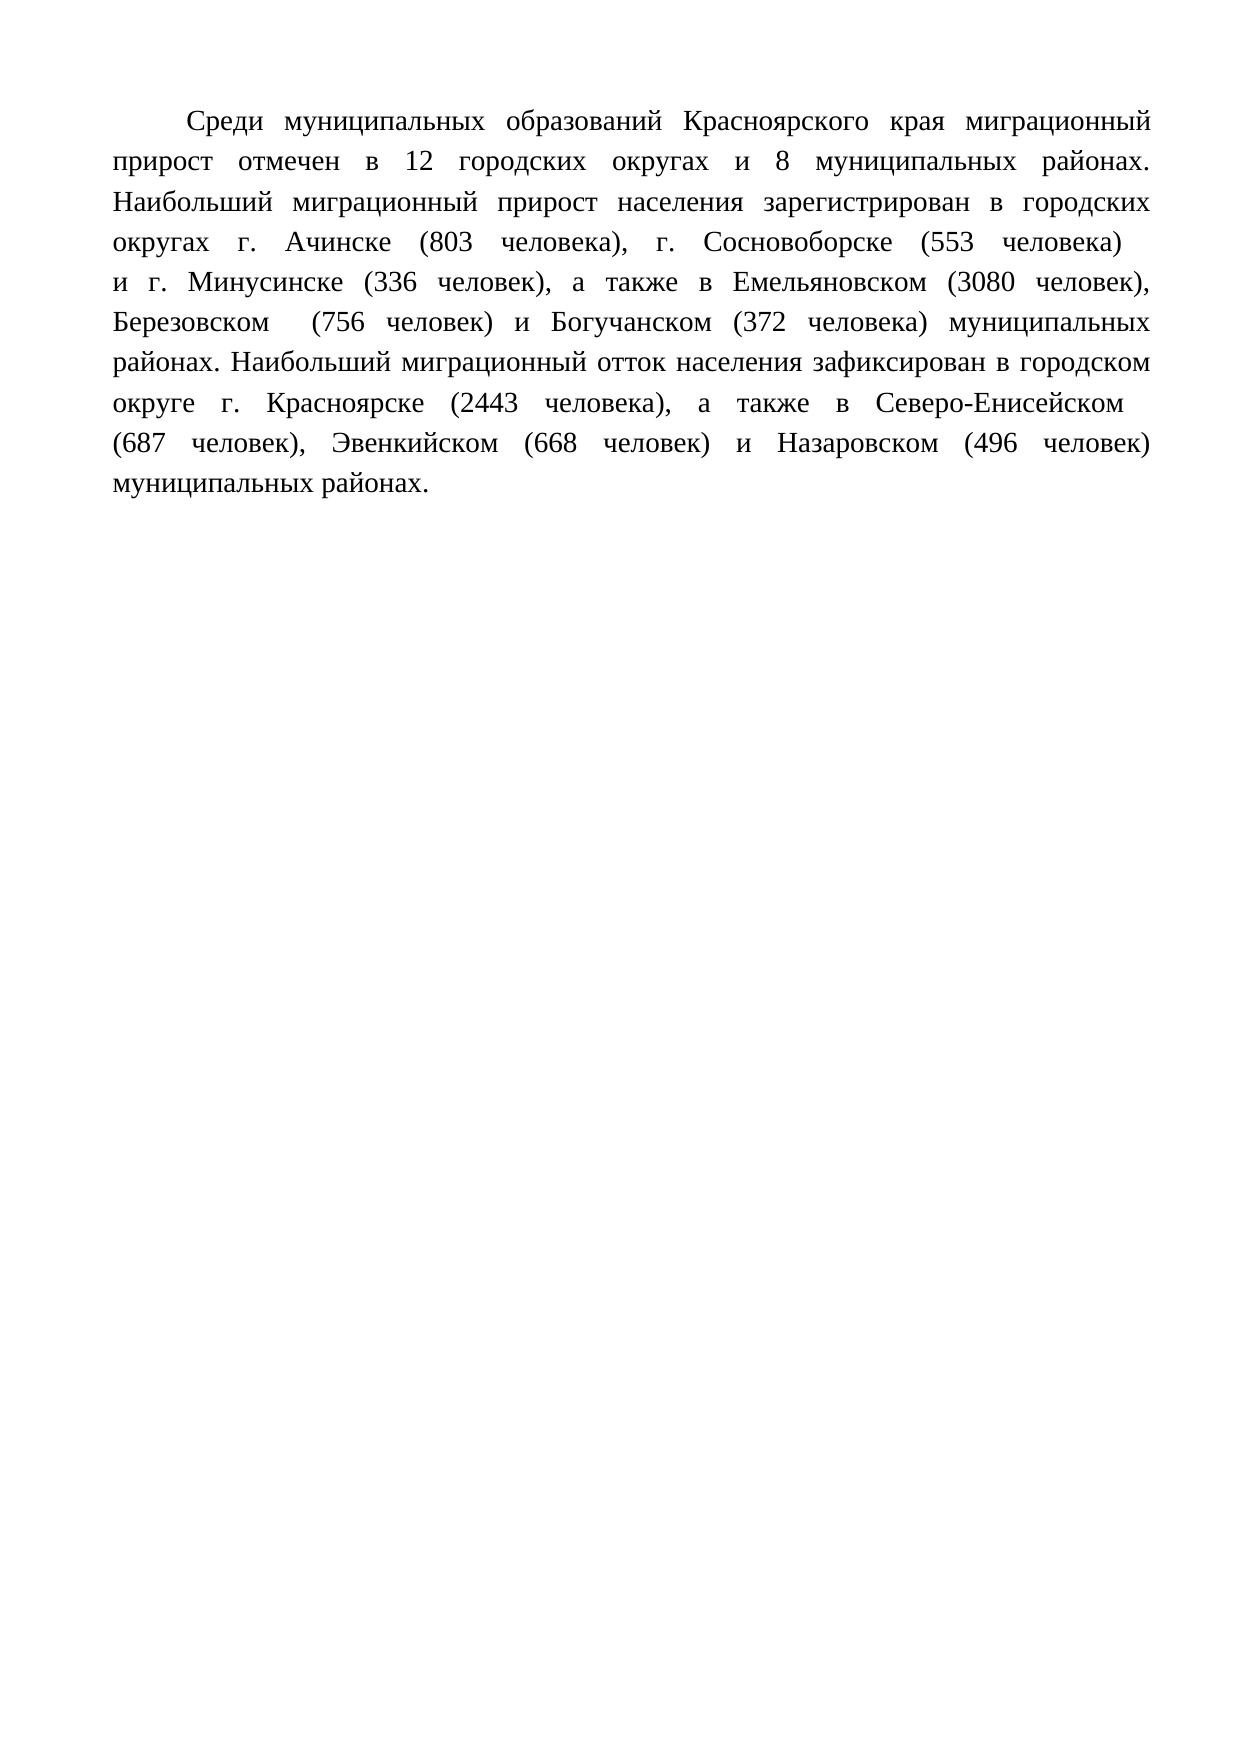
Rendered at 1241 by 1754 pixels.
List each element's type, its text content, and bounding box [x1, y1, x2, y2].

text Среди муниципальных образований Красноярского края миграционный прирост отмечен в 12 городских округах и 8 муниципальных районах. Наибольший миграционный прирост населения зарегистрирован в городских округах г. Ачинске (803 человека), г. Сосновоборске (553 человека) и г. Минусинске (336 человек), а также в Емельяновском (3080 человек), Березовском (756 человек) и Богучанском (372 человека) муниципальных районах. Наибольший миграционный отток населения зафиксирован в городском округе г. Красноярске (2443 человека), а также в Северо-Енисейском (687 человек), Эвенкийском (668 человек) и Назаровском (496 человек) муниципальных районах. [112, 103, 1152, 499]
